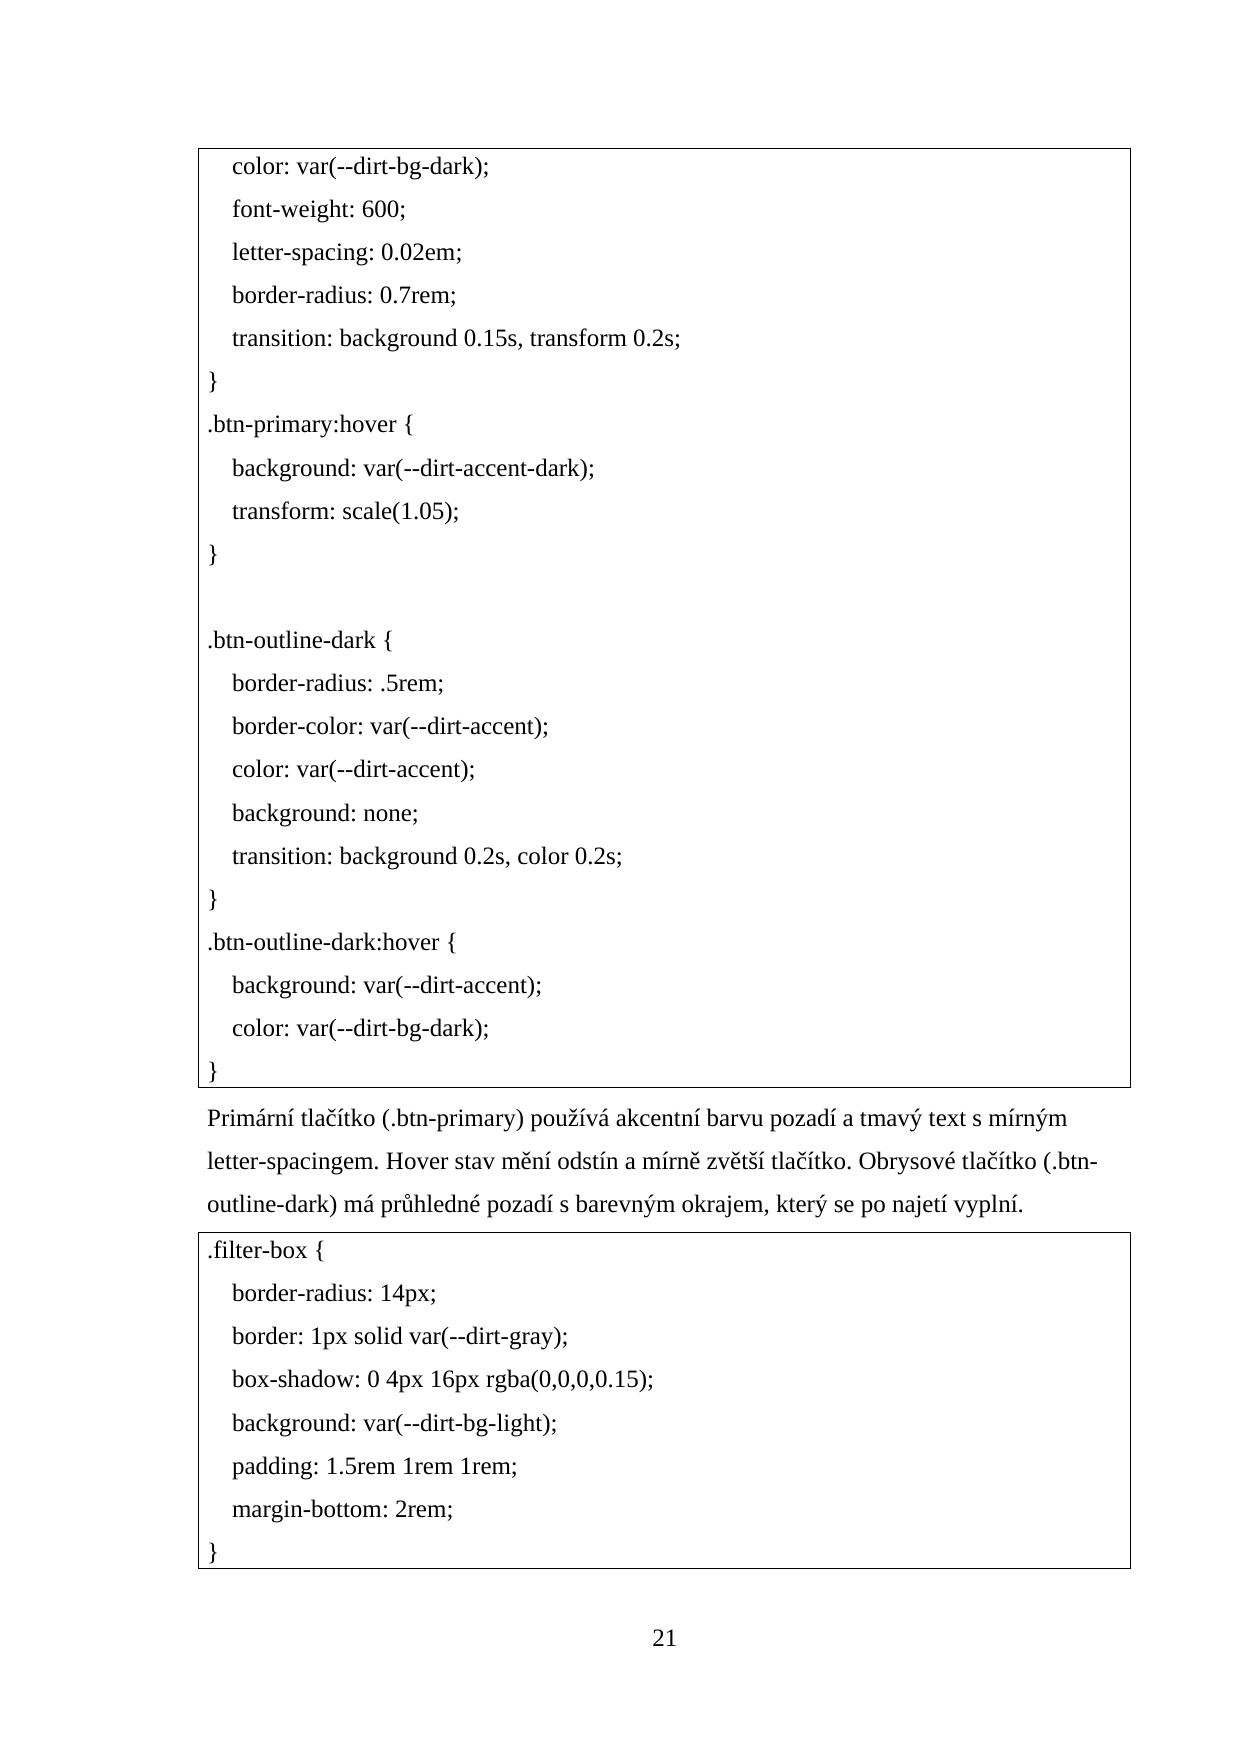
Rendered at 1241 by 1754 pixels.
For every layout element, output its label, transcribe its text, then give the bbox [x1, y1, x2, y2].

text border-color: var(--dirt-accent); [199, 708, 1130, 740]
text border-radius: 0.7rem; [199, 277, 1130, 309]
text background: var(--dirt-bg-light); [199, 1404, 1130, 1436]
text margin-bottom: 2rem; [199, 1491, 1130, 1523]
text .btn-primary:hover { [199, 406, 1130, 438]
text color: var(--dirt-bg-dark); [199, 149, 1130, 179]
text background: var(--dirt-accent-dark); [199, 449, 1130, 481]
text Primární tlačítko (.btn-primary) používá akcentní barvu pozadí a tmavý text s mírným letter-spacingem. Hover stav mění odstín a mírně zvětší tlačítko. Obrysové tlačítko (.btn-outline-dark) má průhledné pozadí s barevným okrajem, který se po najetí vyplní. [207, 1103, 1122, 1218]
text letter-spacing: 0.02em; [199, 234, 1130, 266]
text font-weight: 600; [199, 191, 1130, 223]
text .filter-box { [199, 1233, 1130, 1264]
text .btn-outline-dark:hover { [199, 924, 1130, 956]
text transform: scale(1.05); [199, 493, 1130, 524]
text border: 1px solid var(--dirt-gray); [199, 1318, 1130, 1350]
text background: none; [199, 794, 1130, 826]
text } [199, 536, 1130, 568]
text color: var(--dirt-bg-dark); [199, 1010, 1130, 1042]
text .btn-outline-dark { [199, 622, 1130, 654]
text box-shadow: 0 4px 16px rgba(0,0,0,0.15); [199, 1361, 1130, 1393]
text } [199, 1053, 1130, 1087]
text } [199, 1534, 1130, 1568]
text } [199, 363, 1130, 395]
text transition: background 0.15s, transform 0.2s; [199, 320, 1130, 352]
text background: var(--dirt-accent); [199, 967, 1130, 999]
text transition: background 0.2s, color 0.2s; [199, 838, 1130, 869]
text } [199, 881, 1130, 913]
text border-radius: .5rem; [199, 665, 1130, 697]
text color: var(--dirt-accent); [199, 751, 1130, 783]
text padding: 1.5rem 1rem 1rem; [199, 1448, 1130, 1479]
text border-radius: 14px; [199, 1275, 1130, 1307]
